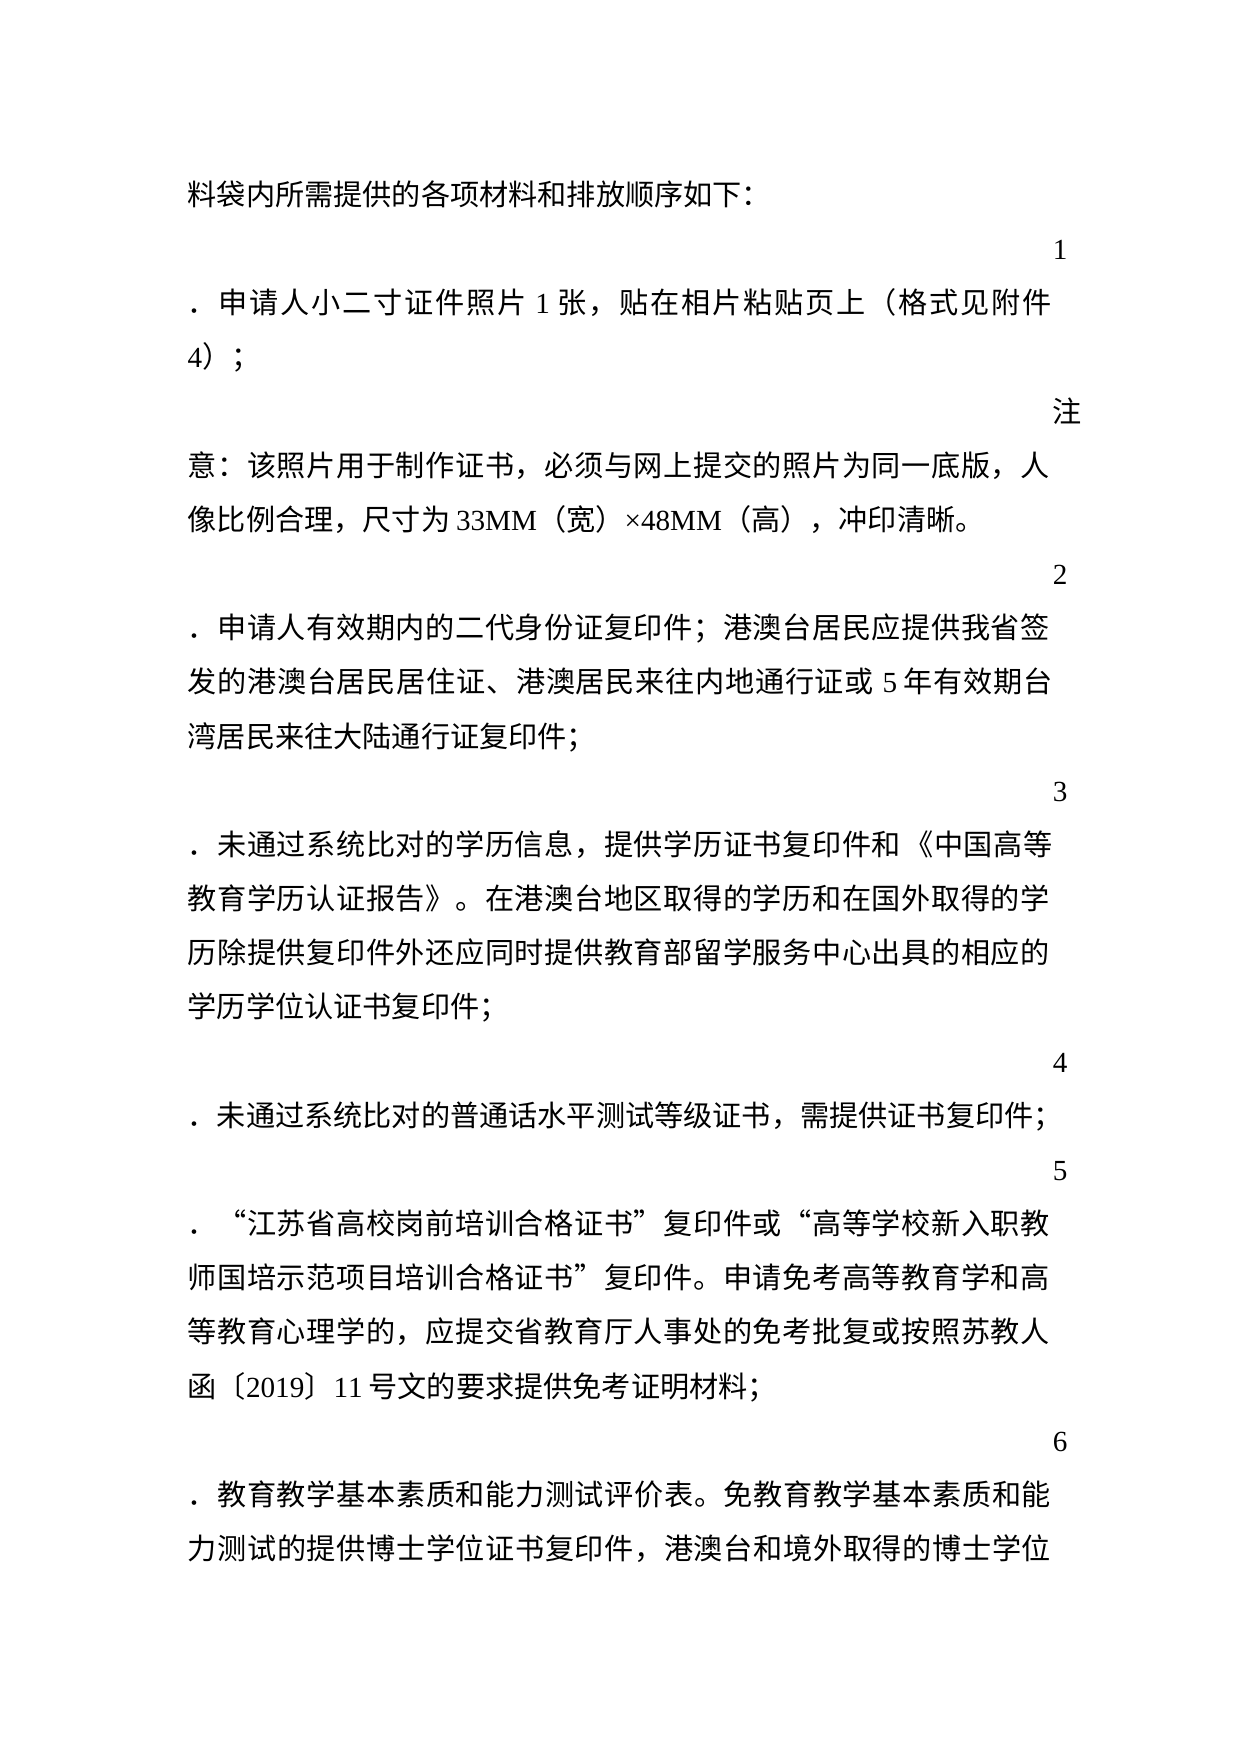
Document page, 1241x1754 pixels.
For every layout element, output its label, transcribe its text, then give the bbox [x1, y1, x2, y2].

text 3．未通过系统比对的学历信息，提供学历证书复印件和《中国高等教育学历认证报告》。在港澳台地区取得的学历和在国外取得的学历除提供复印件外还应同时提供教育部留学服务中心出具的相应的学历学位认证书复印件； [187, 758, 1053, 1029]
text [187, 1408, 1053, 1570]
text 4．未通过系统比对的普通话水平测试等级证书，需提供证书复印件； [187, 1029, 1053, 1137]
text 1．申请人小二寸证件照片1张，贴在相片粘贴页上（格式见附件4）； [187, 216, 1053, 379]
text 注意：该照片用于制作证书，必须与网上提交的照片为同一底版，人像比例合理，尺寸为33MM（宽）×48MM（高），冲印清晰。 [187, 379, 1053, 541]
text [187, 162, 1053, 216]
text 5．“江苏省高校岗前培训合格证书”复印件或“高等学校新入职教师国培示范项目培训合格证书”复印件。申请免考高等教育学和高等教育心理学的，应提交省教育厅人事处的免考批复或按照苏教人函〔2019〕11号文的要求提供免考证明材料； [187, 1137, 1053, 1408]
text 2．申请人有效期内的二代身份证复印件；港澳台居民应提供我省签发的港澳台居民居住证、港澳居民来往内地通行证或5年有效期台湾居民来往大陆通行证复印件； [187, 541, 1053, 758]
